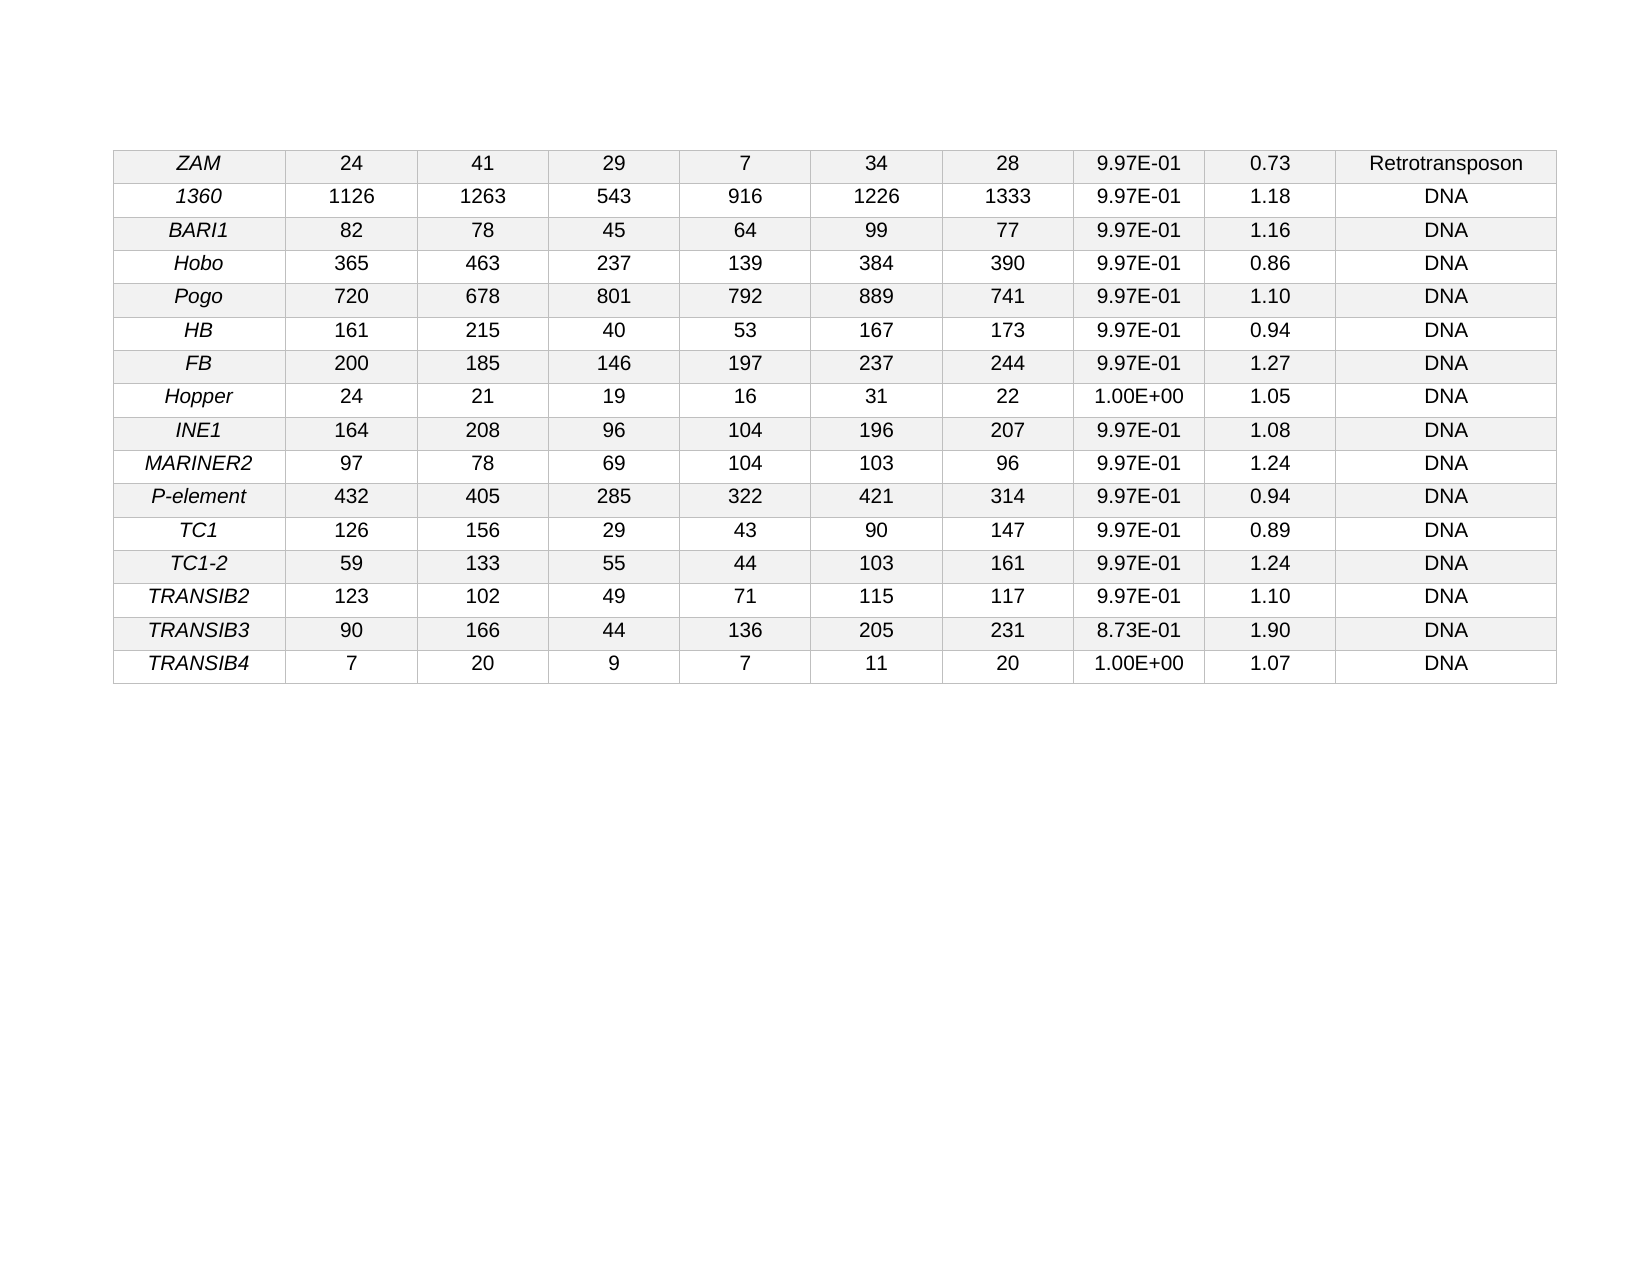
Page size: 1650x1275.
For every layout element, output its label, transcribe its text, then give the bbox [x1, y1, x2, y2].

table_cell 7 [680, 651, 810, 683]
table_cell 7 [286, 651, 417, 683]
table_cell 244 [943, 351, 1073, 383]
table_cell 1126 [286, 184, 417, 217]
table_cell BARI1 [114, 218, 285, 250]
table_cell Retrotransposon [1336, 151, 1556, 183]
table_cell TRANSIB3 [114, 618, 285, 650]
table_cell 208 [418, 418, 548, 450]
table_cell 29 [549, 151, 679, 183]
table_cell DNA [1336, 351, 1556, 383]
table_cell 55 [549, 551, 679, 583]
table_cell HB [114, 318, 285, 350]
table_cell 1.16 [1205, 218, 1335, 250]
table_cell ZAM [114, 151, 285, 183]
table_cell DNA [1336, 318, 1556, 350]
table_cell DNA [1336, 618, 1556, 650]
table_cell 96 [943, 451, 1073, 483]
table_cell 53 [680, 318, 810, 350]
table_cell 146 [549, 351, 679, 383]
table_cell 1.00E+00 [1074, 651, 1204, 683]
table_cell 1.18 [1205, 184, 1335, 217]
table_cell 24 [286, 384, 417, 417]
table_cell 1263 [418, 184, 548, 217]
table_cell 136 [680, 618, 810, 650]
table_cell 96 [549, 418, 679, 450]
table_cell 103 [811, 551, 942, 583]
table_cell 20 [418, 651, 548, 683]
table_cell TRANSIB2 [114, 584, 285, 617]
table_cell INE1 [114, 418, 285, 450]
table_cell 9.97E-01 [1074, 151, 1204, 183]
table_cell 166 [418, 618, 548, 650]
table_cell TC1 [114, 518, 285, 550]
table_cell 9.97E-01 [1074, 251, 1204, 283]
table_cell 28 [943, 151, 1073, 183]
table_cell 133 [418, 551, 548, 583]
table_cell DNA [1336, 251, 1556, 283]
table_cell 82 [286, 218, 417, 250]
table_cell 207 [943, 418, 1073, 450]
table_cell 29 [549, 518, 679, 550]
table_cell 365 [286, 251, 417, 283]
table_cell 97 [286, 451, 417, 483]
table_cell 801 [549, 284, 679, 317]
table_cell 205 [811, 618, 942, 650]
table_cell 916 [680, 184, 810, 217]
table_cell 147 [943, 518, 1073, 550]
table_cell 185 [418, 351, 548, 383]
table_cell 543 [549, 184, 679, 217]
table_cell 69 [549, 451, 679, 483]
table_cell 20 [943, 651, 1073, 683]
table_cell 78 [418, 451, 548, 483]
table_cell 1.10 [1205, 284, 1335, 317]
table_cell 215 [418, 318, 548, 350]
table_cell 9.97E-01 [1074, 351, 1204, 383]
table_cell 90 [811, 518, 942, 550]
table_cell DNA [1336, 384, 1556, 417]
table_cell 16 [680, 384, 810, 417]
table_cell 9.97E-01 [1074, 518, 1204, 550]
table_cell 9 [549, 651, 679, 683]
table_cell 103 [811, 451, 942, 483]
table_cell DNA [1336, 218, 1556, 250]
table_cell 167 [811, 318, 942, 350]
table_cell 77 [943, 218, 1073, 250]
table_cell 1.07 [1205, 651, 1335, 683]
table_cell TRANSIB4 [114, 651, 285, 683]
table_cell 71 [680, 584, 810, 617]
table_cell 1.05 [1205, 384, 1335, 417]
table_cell 49 [549, 584, 679, 617]
table_cell 139 [680, 251, 810, 283]
table_cell 405 [418, 484, 548, 517]
table_cell 64 [680, 218, 810, 250]
table_cell 9.97E-01 [1074, 551, 1204, 583]
table_cell Pogo [114, 284, 285, 317]
table_cell DNA [1336, 651, 1556, 683]
table_cell 90 [286, 618, 417, 650]
table_cell DNA [1336, 418, 1556, 450]
table_cell 104 [680, 418, 810, 450]
table_cell 1.10 [1205, 584, 1335, 617]
table_cell 197 [680, 351, 810, 383]
table_cell 285 [549, 484, 679, 517]
table_cell 31 [811, 384, 942, 417]
table_cell 1.24 [1205, 451, 1335, 483]
table_cell 45 [549, 218, 679, 250]
table_cell 126 [286, 518, 417, 550]
table_cell 237 [549, 251, 679, 283]
table_cell 34 [811, 151, 942, 183]
table_cell 889 [811, 284, 942, 317]
table_cell FB [114, 351, 285, 383]
table_cell DNA [1336, 518, 1556, 550]
table_cell 1333 [943, 184, 1073, 217]
table_cell 161 [943, 551, 1073, 583]
table_cell TC1-2 [114, 551, 285, 583]
table_cell DNA [1336, 284, 1556, 317]
table_cell 44 [549, 618, 679, 650]
table_cell 231 [943, 618, 1073, 650]
table_cell 0.73 [1205, 151, 1335, 183]
table_cell 792 [680, 284, 810, 317]
table_cell 8.73E-01 [1074, 618, 1204, 650]
table_cell 1.08 [1205, 418, 1335, 450]
table_cell 123 [286, 584, 417, 617]
table_cell 1.00E+00 [1074, 384, 1204, 417]
table_cell 164 [286, 418, 417, 450]
table_cell 463 [418, 251, 548, 283]
table_cell 40 [549, 318, 679, 350]
table_cell 104 [680, 451, 810, 483]
table_cell 1.27 [1205, 351, 1335, 383]
table_cell DNA [1336, 184, 1556, 217]
table_cell 115 [811, 584, 942, 617]
table_cell 0.94 [1205, 318, 1335, 350]
table_cell 9.97E-01 [1074, 484, 1204, 517]
table_cell DNA [1336, 484, 1556, 517]
table_cell 102 [418, 584, 548, 617]
table_cell 117 [943, 584, 1073, 617]
table_cell 9.97E-01 [1074, 184, 1204, 217]
table_cell 21 [418, 384, 548, 417]
table_cell DNA [1336, 584, 1556, 617]
table_cell 156 [418, 518, 548, 550]
table_cell 11 [811, 651, 942, 683]
table_cell 390 [943, 251, 1073, 283]
table_cell 9.97E-01 [1074, 318, 1204, 350]
table_cell 678 [418, 284, 548, 317]
table_cell MARINER2 [114, 451, 285, 483]
table_cell 741 [943, 284, 1073, 317]
table_cell 432 [286, 484, 417, 517]
table_cell 59 [286, 551, 417, 583]
table_cell 720 [286, 284, 417, 317]
table_cell 24 [286, 151, 417, 183]
table_cell 9.97E-01 [1074, 418, 1204, 450]
table_cell 1.90 [1205, 618, 1335, 650]
table_cell 384 [811, 251, 942, 283]
table_cell 322 [680, 484, 810, 517]
table_cell 9.97E-01 [1074, 451, 1204, 483]
table_cell DNA [1336, 551, 1556, 583]
table_cell DNA [1336, 451, 1556, 483]
table_cell 0.86 [1205, 251, 1335, 283]
table_cell Hopper [114, 384, 285, 417]
table_cell 237 [811, 351, 942, 383]
table_cell 44 [680, 551, 810, 583]
table_cell 0.89 [1205, 518, 1335, 550]
table_cell 314 [943, 484, 1073, 517]
table_cell 196 [811, 418, 942, 450]
table_cell 9.97E-01 [1074, 584, 1204, 617]
table_cell 0.94 [1205, 484, 1335, 517]
table_cell 1.24 [1205, 551, 1335, 583]
table_cell 7 [680, 151, 810, 183]
table_cell 78 [418, 218, 548, 250]
table_cell 1360 [114, 184, 285, 217]
table_cell 173 [943, 318, 1073, 350]
table_cell P-element [114, 484, 285, 517]
table_cell 1226 [811, 184, 942, 217]
table_cell 9.97E-01 [1074, 218, 1204, 250]
table_cell 43 [680, 518, 810, 550]
table_cell 41 [418, 151, 548, 183]
table_cell 99 [811, 218, 942, 250]
table_cell 200 [286, 351, 417, 383]
table_cell Hobo [114, 251, 285, 283]
table_cell 9.97E-01 [1074, 284, 1204, 317]
table_cell 22 [943, 384, 1073, 417]
table_cell 19 [549, 384, 679, 417]
table_cell 161 [286, 318, 417, 350]
table_cell 421 [811, 484, 942, 517]
